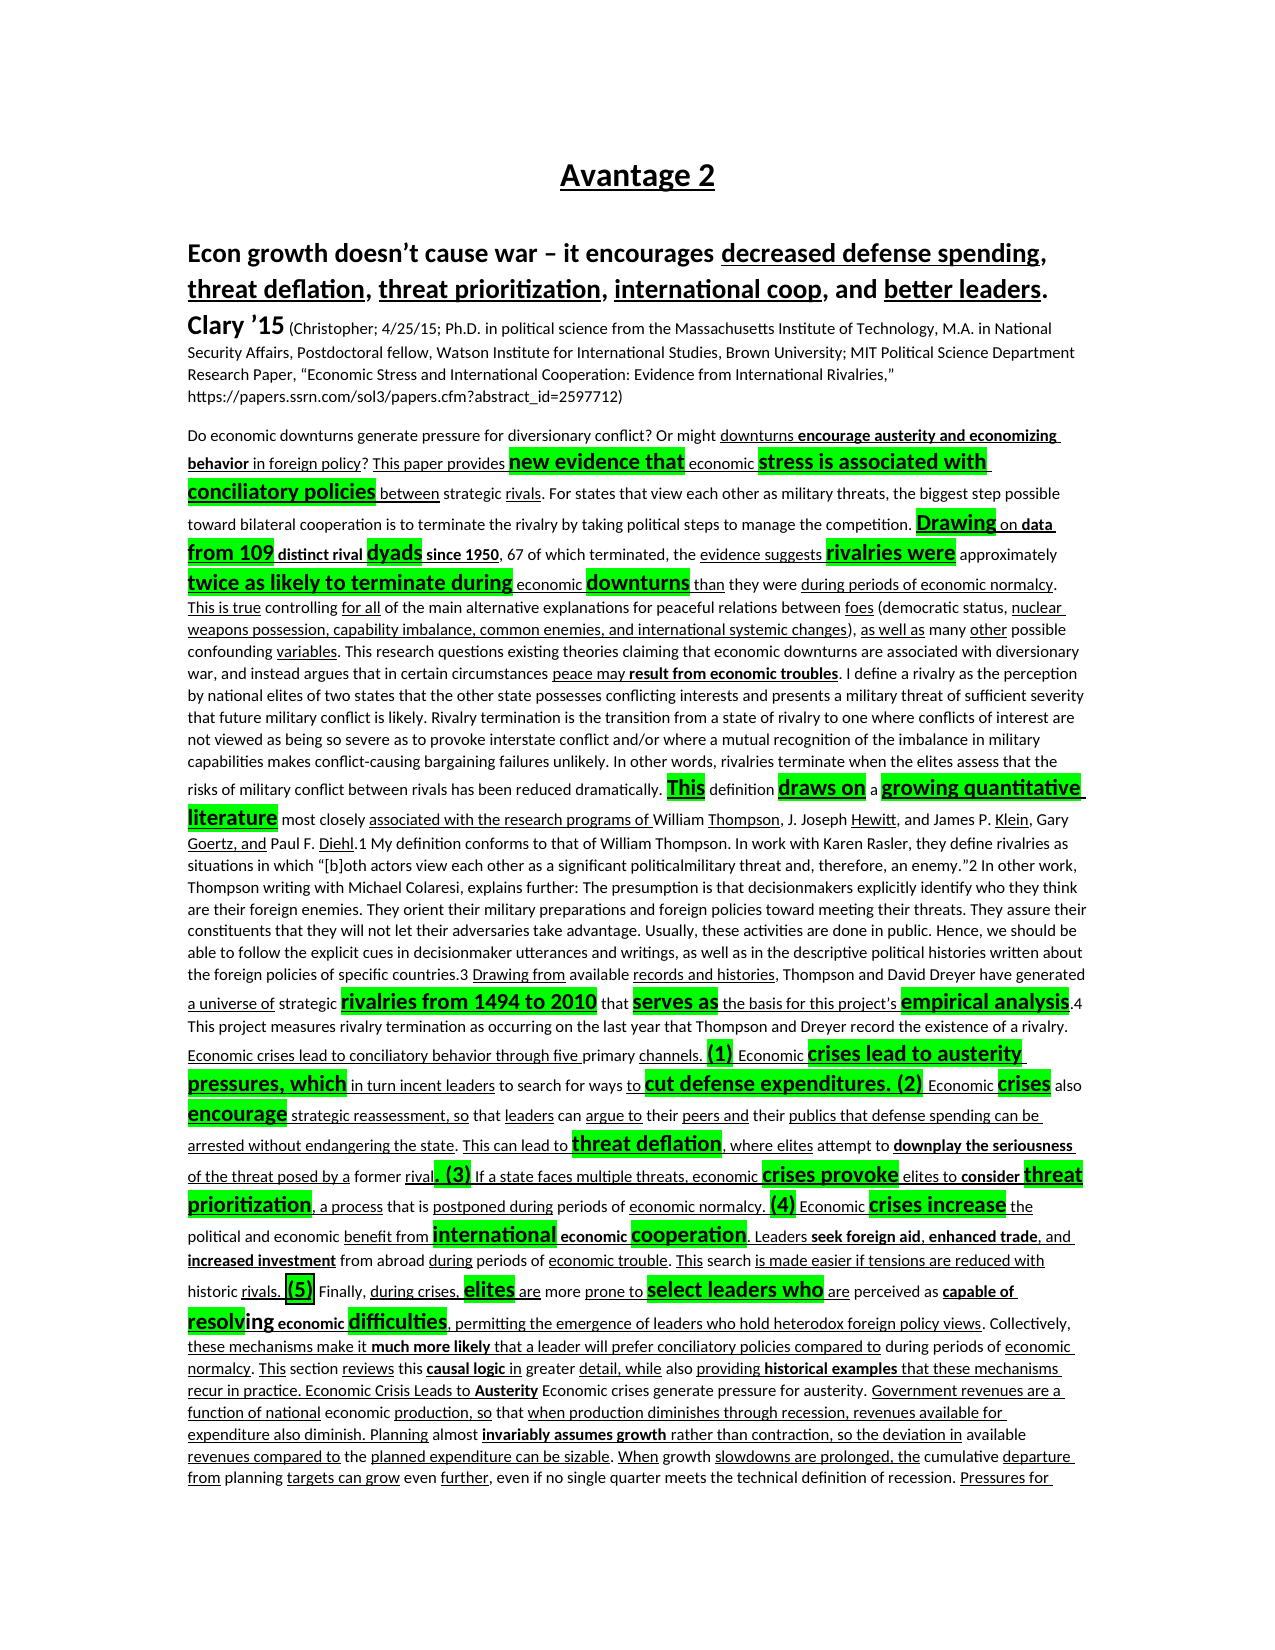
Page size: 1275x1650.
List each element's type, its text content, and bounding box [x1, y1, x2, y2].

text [187, 425, 1087, 1488]
subtitle Avantage 2 [187, 154, 1087, 195]
subtitle Econ growth doesn’t cause war – it encourages decreased defense spending, threat deflation, threat prioritization, international coop, and better leaders. [187, 237, 1087, 305]
text Clary ’15 (Christopher; 4/25/15; Ph.D. in political science from the Massachusetts Institute of Technology, M.A. in National Security Affairs, Postdoctoral fellow, Watson Institute for International Studies, Brown University; MIT Political Science Department Research Paper, “Economic Stress and International Cooperation: Evidence from International Rivalries,” https://papers.ssrn.com/sol3/papers.cfm?abstract_id=2597712) [187, 308, 1087, 407]
